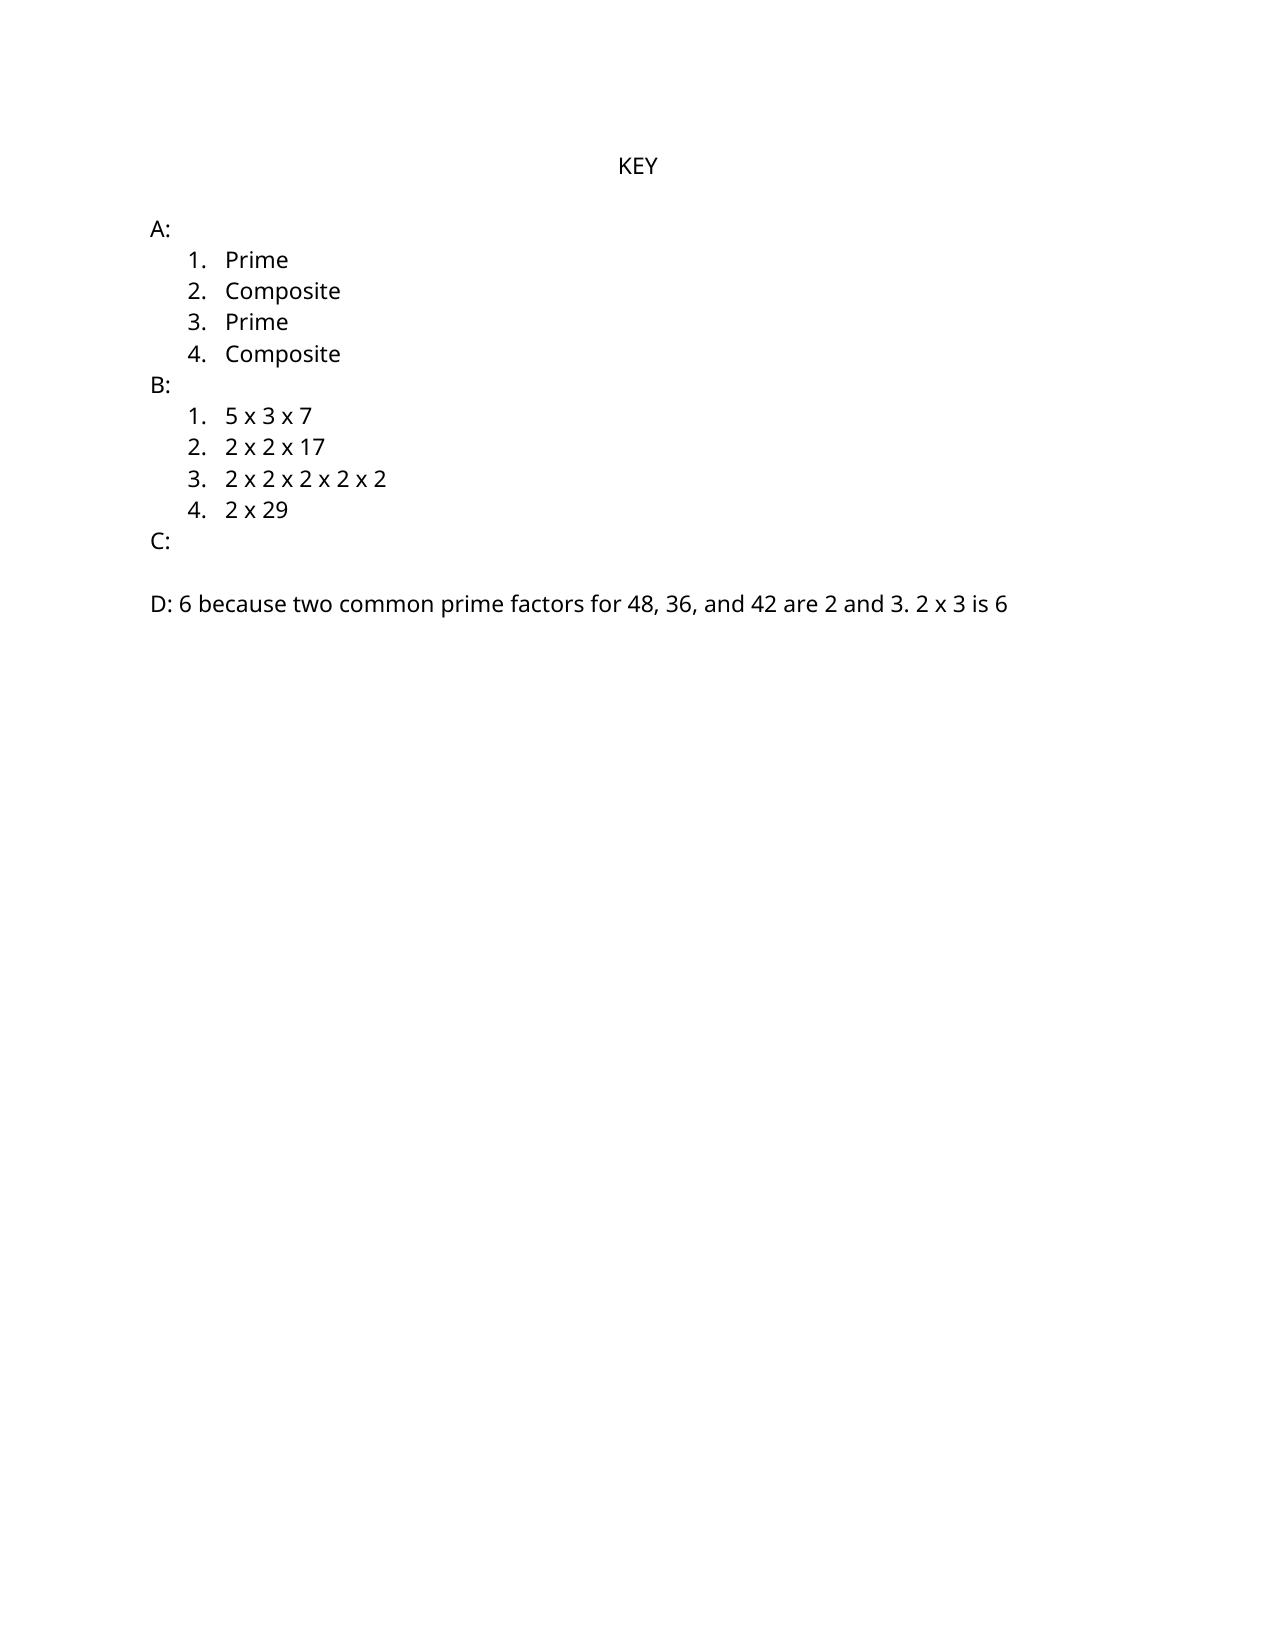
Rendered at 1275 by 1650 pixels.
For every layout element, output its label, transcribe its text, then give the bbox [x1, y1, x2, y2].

list Composite [187, 337, 1125, 369]
text A: [150, 212, 1125, 244]
text B: [150, 369, 1125, 400]
list 2 x 2 x 17 [187, 431, 1125, 462]
list Prime [187, 244, 1125, 275]
text KEY [150, 150, 1125, 181]
list 5 x 3 x 7 [187, 400, 1125, 431]
text C: [150, 525, 1125, 556]
text D: 6 because two common prime factors for 48, 36, and 42 are 2 and 3. 2 x 3 is 6 [150, 587, 1125, 619]
list 2 x 29 [187, 494, 1125, 525]
list Composite [187, 275, 1125, 306]
list Prime [187, 306, 1125, 337]
list 2 x 2 x 2 x 2 x 2 [187, 462, 1125, 494]
